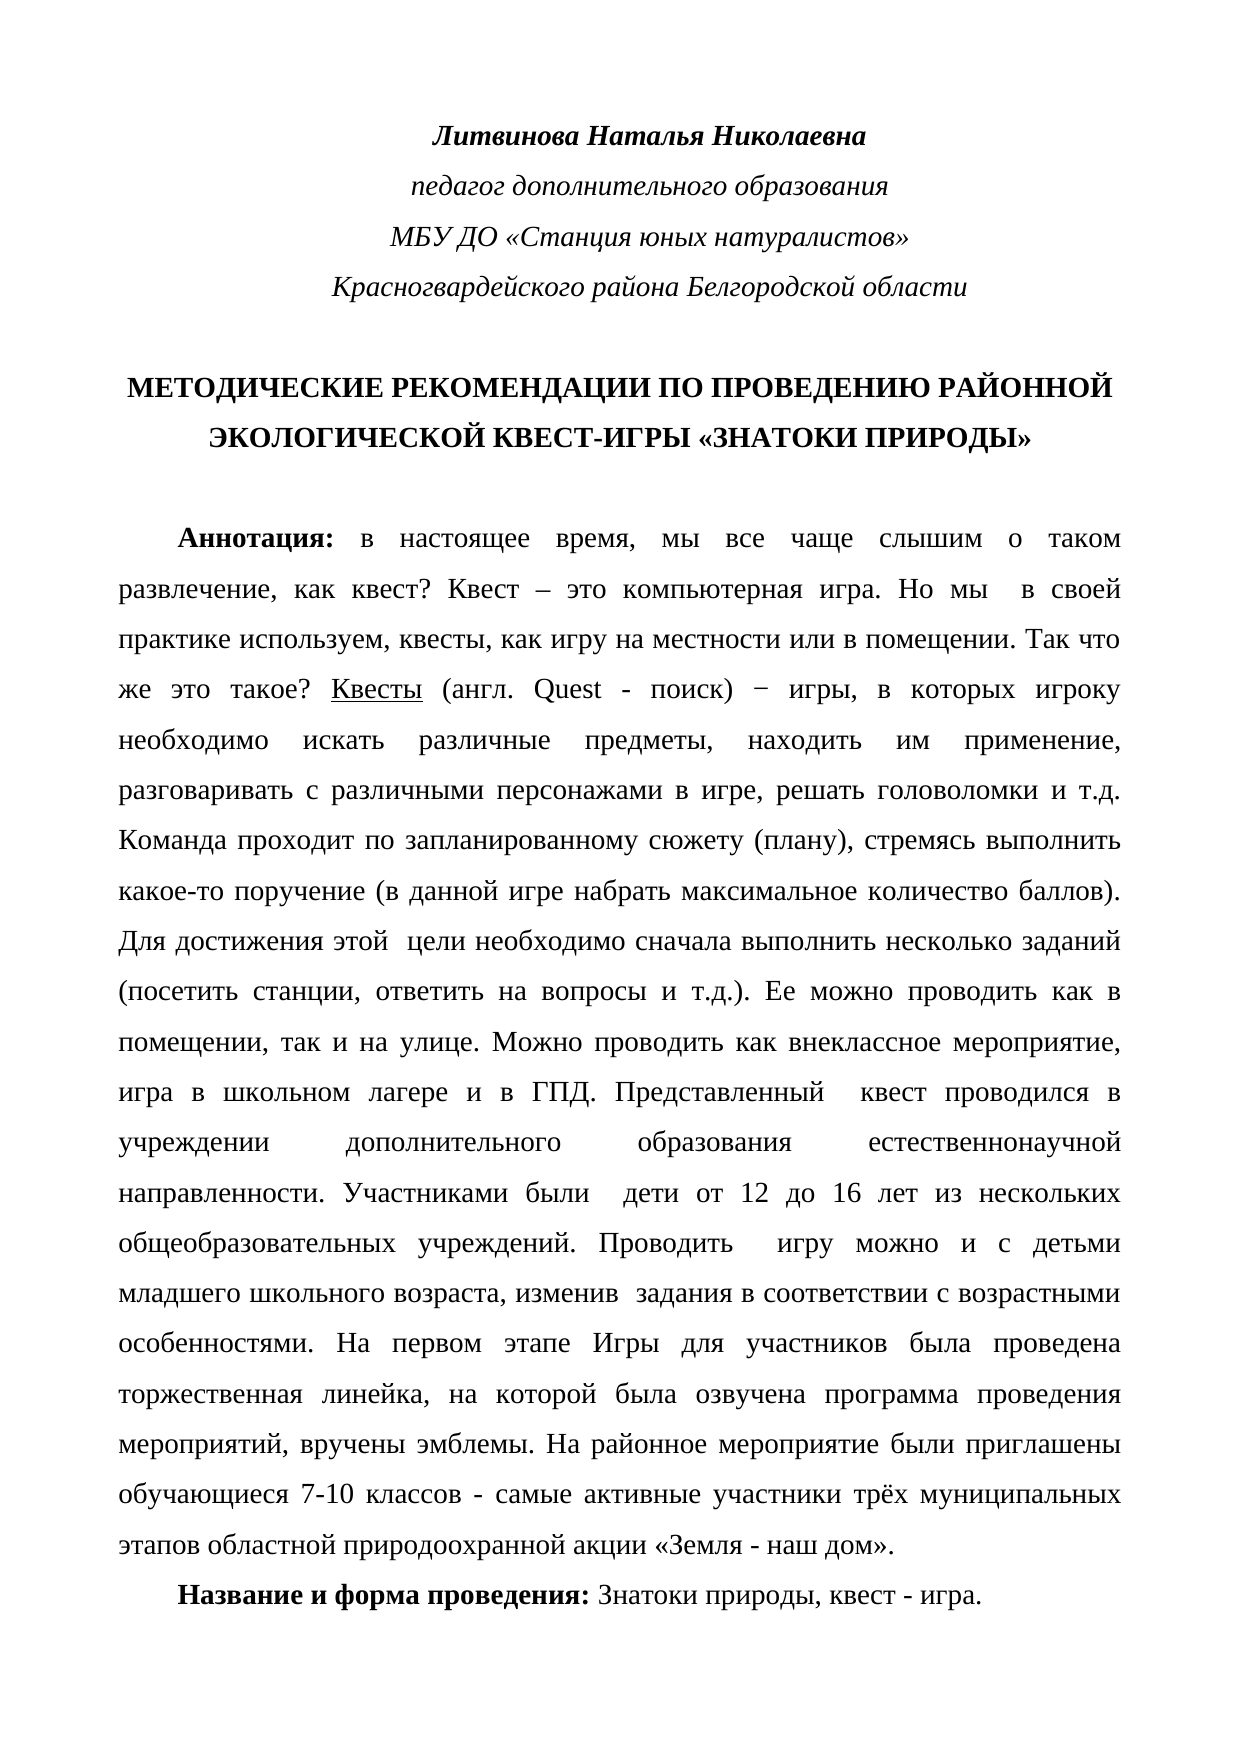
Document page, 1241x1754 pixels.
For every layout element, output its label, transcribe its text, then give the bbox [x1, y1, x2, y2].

text МБУ ДО «Станция юных натуралистов» [118, 219, 1122, 252]
text Аннотация: в настоящее время, мы все чаще слышим о таком развлечение, как квест? Квест – это компьютерная игра. Но мы в своей практике используем, квесты, как игру на местности или в помещении. Так что же это такое? Квесты (англ. Quest - поиск) − игры, в которых игроку необходимо искать различные предметы, находить им применение, разговаривать с различными персонажами в игре, решать головоломки и т.д. Команда проходит по запланированному сюжету (плану), стремясь выполнить какое-то поручение (в данной игре набрать максимальное количество баллов). Для достижения этой цели необходимо сначала выполнить несколько заданий (посетить станции, ответить на вопросы и т.д.). Ее можно проводить как в помещении, так и на улице. Можно проводить как внеклассное мероприятие, игра в школьном лагере и в ГПД. Представленный квест проводился в учреждении дополнительного образования естественнонаучной направленности. Участниками были дети от 12 до 16 лет из нескольких общеобразовательных учреждений. Проводить игру можно и с детьми младшего школьного возраста, изменив задания в соответствии с возрастными особенностями. На первом этапе Игры для участников была проведена торжественная линейка, на которой была озвучена программа проведения мероприятий, вручены эмблемы. На районное мероприятие были приглашены обучающиеся 7-10 классов - самые активные участники трёх муниципальных этапов областной природоохранной акции «Земля - наш дом». [118, 521, 1122, 1560]
text Название и форма проведения: Знатоки природы, квест - игра. [118, 1577, 1122, 1611]
text Красногвардейского района Белгородской области [118, 269, 1122, 303]
text Литвинова Наталья Николаевна [118, 118, 1122, 152]
text педагог дополнительного образования [118, 168, 1122, 202]
text МЕТОДИЧЕСКИЕ РЕКОМЕНДАЦИИ ПО ПРОВЕДЕНИЮ РАЙОННОЙ ЭКОЛОГИЧЕСКОЙ КВЕСТ-ИГРЫ «ЗНАТОКИ ПРИРОДЫ» [118, 370, 1122, 453]
